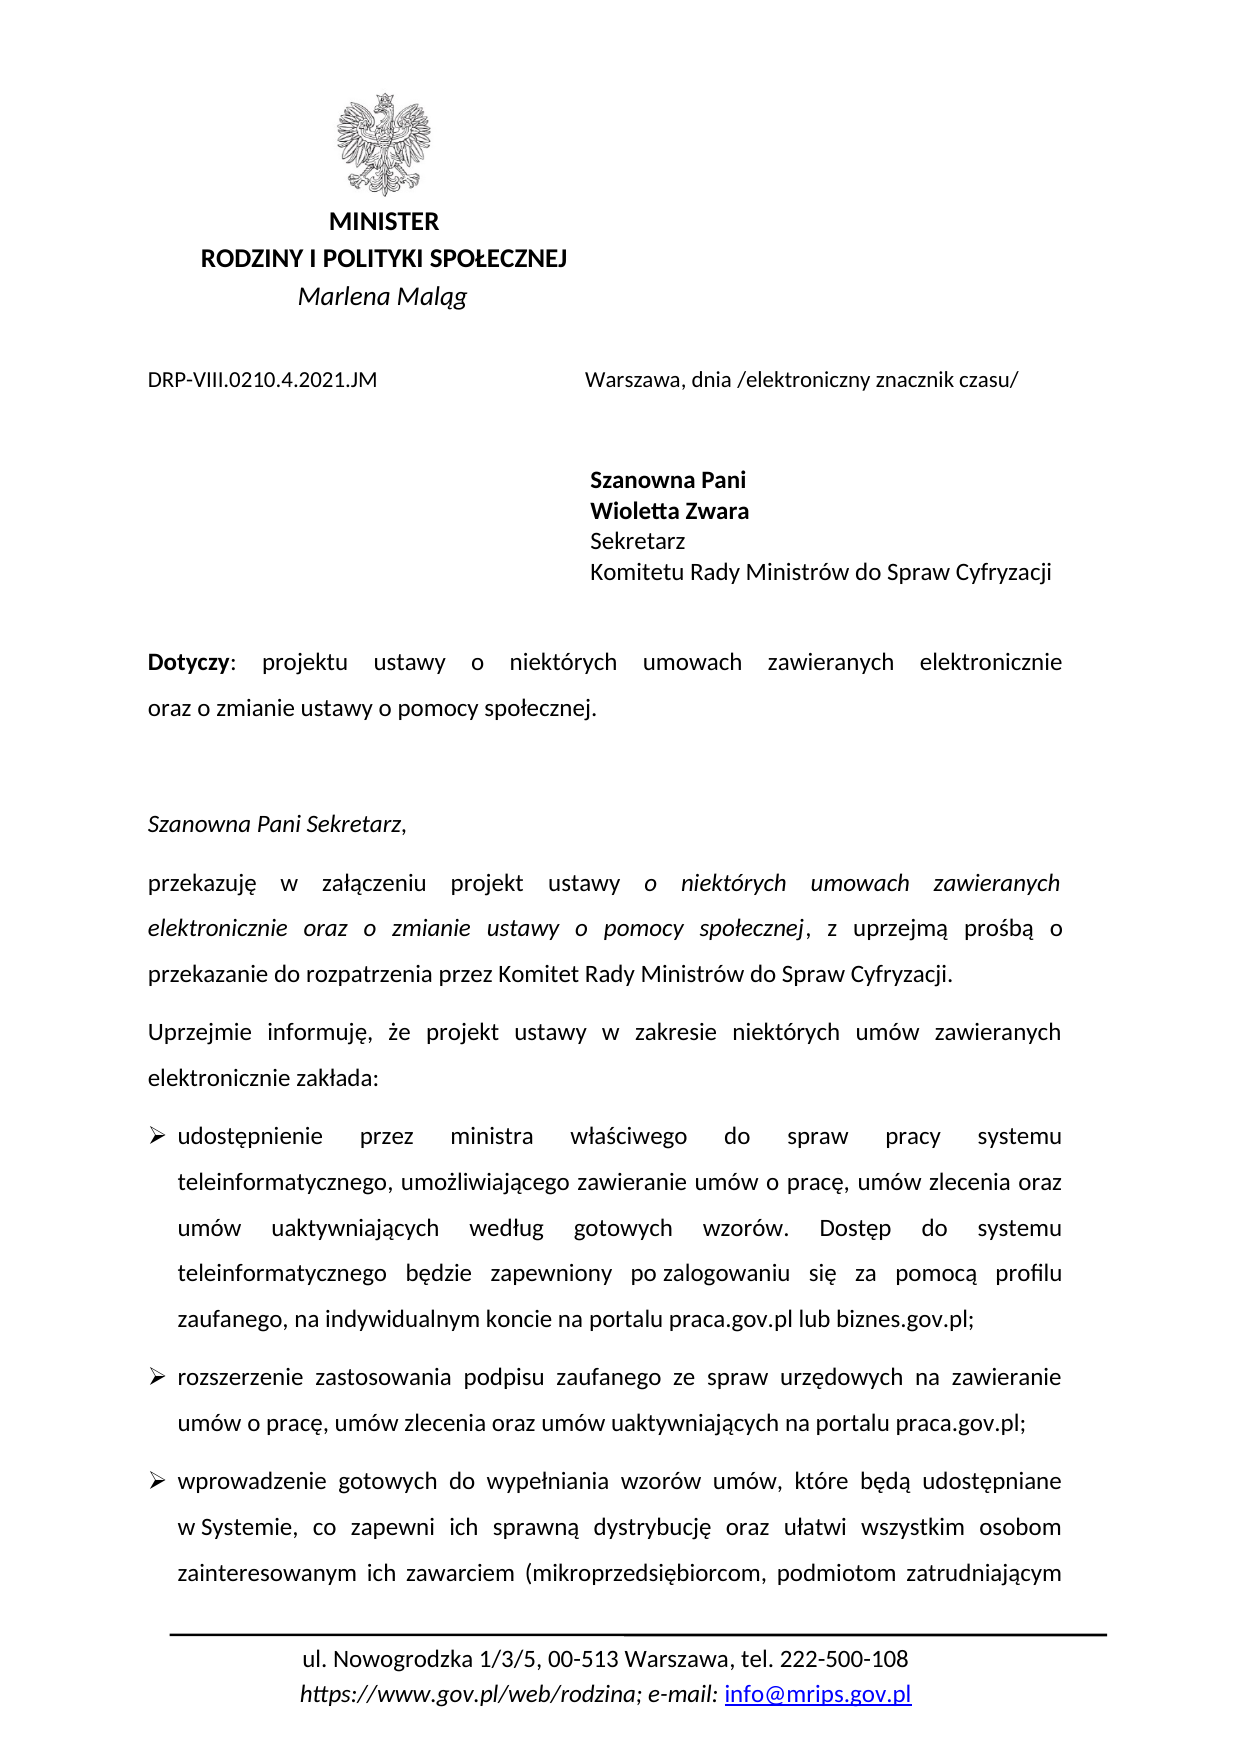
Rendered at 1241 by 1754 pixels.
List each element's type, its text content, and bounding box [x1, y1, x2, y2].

text Dotyczy: projektu ustawy o niektórych umowach zawieranych elektronicznie oraz o zmianie ustawy o pomocy społecznej. [148, 646, 1063, 723]
text Szanowna Pani Sekretarz, [148, 808, 1063, 839]
text Sekretarz [516, 525, 1063, 556]
text DRP-VIII.0210.4.2021.JM Warszawa, dnia /elektroniczny znacznik czasu/ [148, 366, 1063, 393]
text Komitetu Rady Ministrów do Spraw Cyfryzacji [516, 556, 1063, 586]
text Szanowna Pani [516, 464, 1063, 495]
text Uprzejmie informuję, że projekt ustawy w zakresie niektórych umów zawieranych elektronicznie zakłada: [148, 1016, 1063, 1093]
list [148, 1466, 1063, 1587]
picture [323, 88, 445, 200]
text Wioletta Zwara [516, 495, 1063, 525]
list udostępnienie przez ministra właściwego do spraw pracy systemu teleinformatycznego, umożliwiającego zawieranie umów o pracę, umów zlecenia oraz umów uaktywniających według gotowych wzorów. Dostęp do systemu teleinformatycznego będzie zapewniony po zalogowaniu się za pomocą profilu zaufanego, na indywidualnym koncie na portalu praca.gov.pl lub biznes.gov.pl; [148, 1120, 1063, 1334]
list rozszerzenie zastosowania podpisu zaufanego ze spraw urzędowych na zawieranie umów o pracę, umów zlecenia oraz umów uaktywniających na portalu praca.gov.pl; [148, 1362, 1063, 1438]
text przekazuję w załączeniu projekt ustawy o niektórych umowach zawieranych elektronicznie oraz o zmianie ustawy o pomocy społecznej, z uprzejmą prośbą o przekazanie do rozpatrzenia przez Komitet Rady Ministrów do Spraw Cyfryzacji. [148, 867, 1063, 989]
